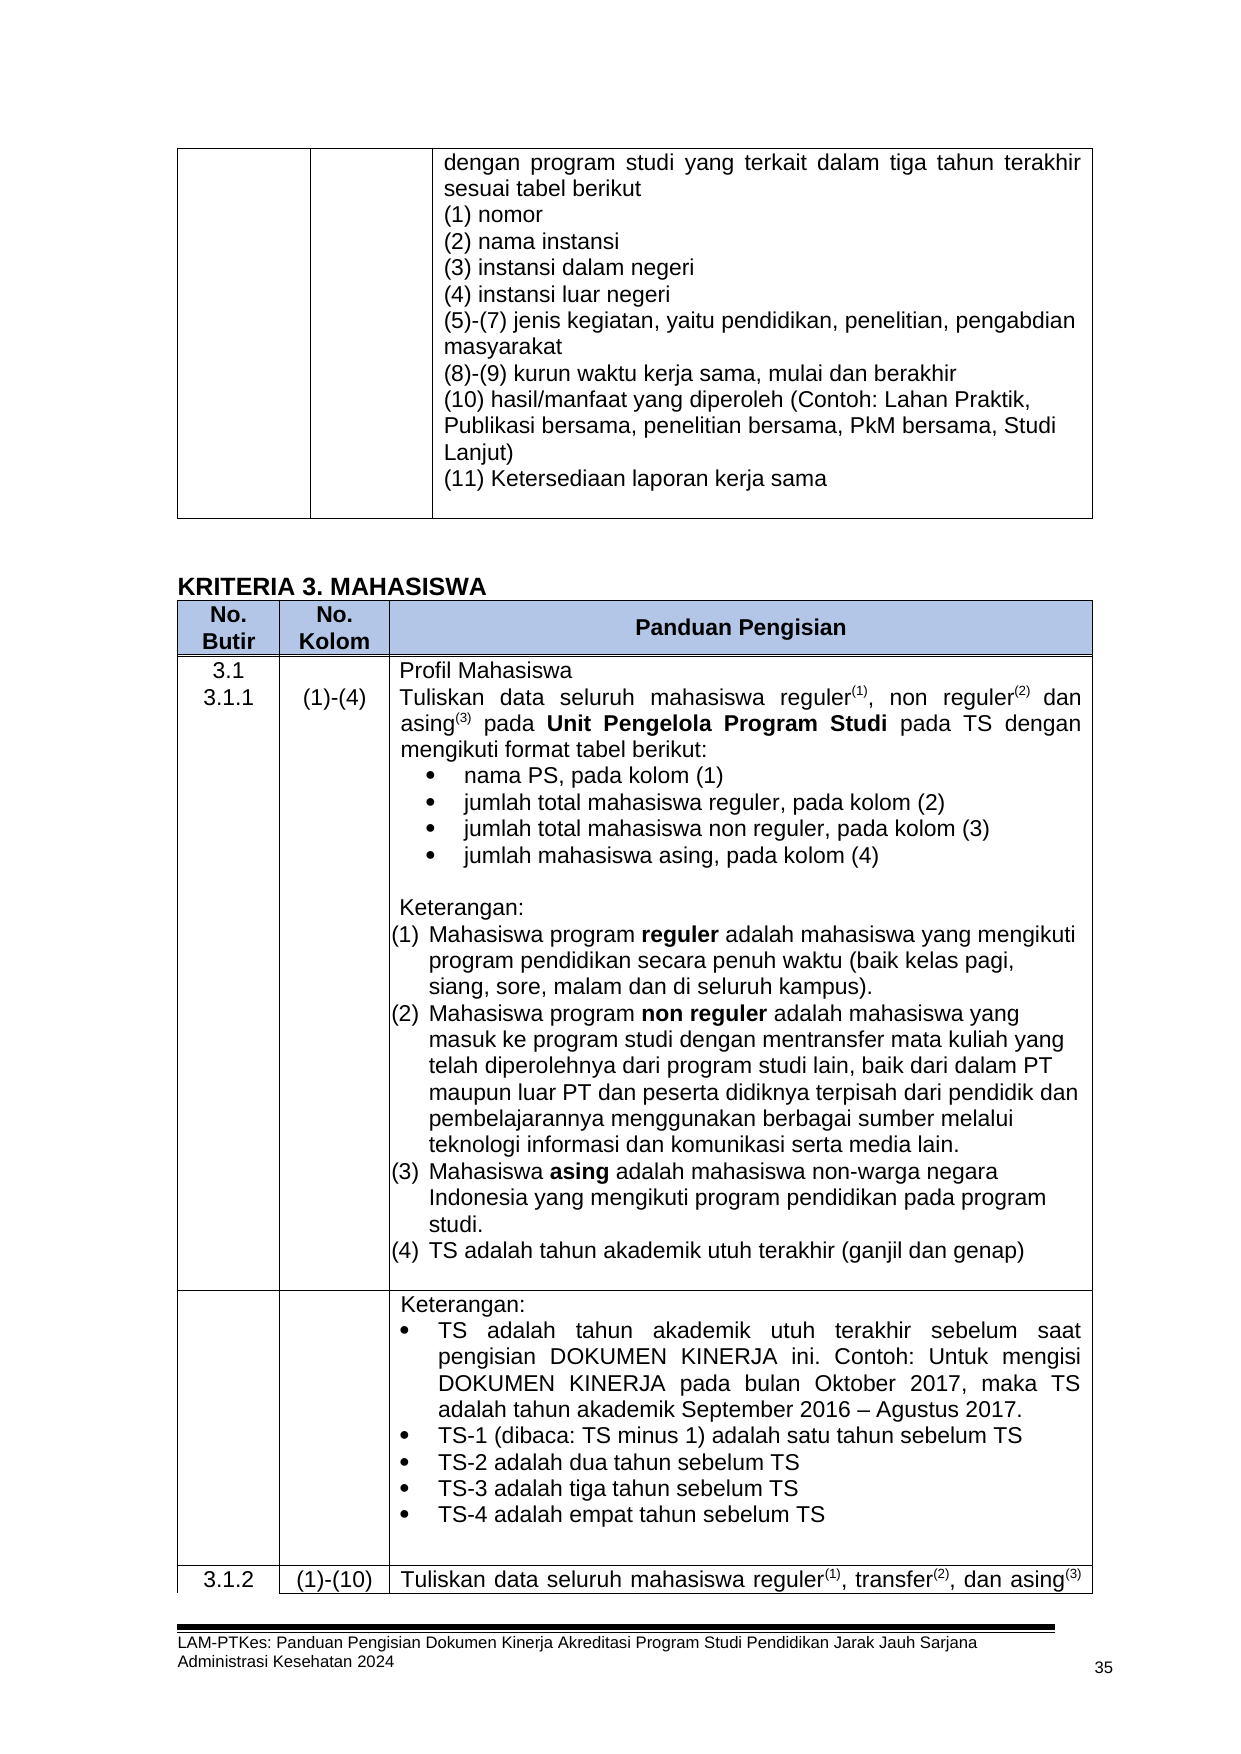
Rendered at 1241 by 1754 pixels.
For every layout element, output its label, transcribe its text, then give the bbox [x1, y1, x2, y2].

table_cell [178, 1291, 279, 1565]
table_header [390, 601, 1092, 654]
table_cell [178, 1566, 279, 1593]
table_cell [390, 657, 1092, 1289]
subtitle KRITERIA 3. MAHASISWA [177, 571, 1092, 600]
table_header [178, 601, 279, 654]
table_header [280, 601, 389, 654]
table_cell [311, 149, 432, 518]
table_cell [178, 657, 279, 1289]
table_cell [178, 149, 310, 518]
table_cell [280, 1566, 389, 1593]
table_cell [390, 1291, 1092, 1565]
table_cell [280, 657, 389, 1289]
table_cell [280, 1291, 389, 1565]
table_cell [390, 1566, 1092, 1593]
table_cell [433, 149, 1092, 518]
